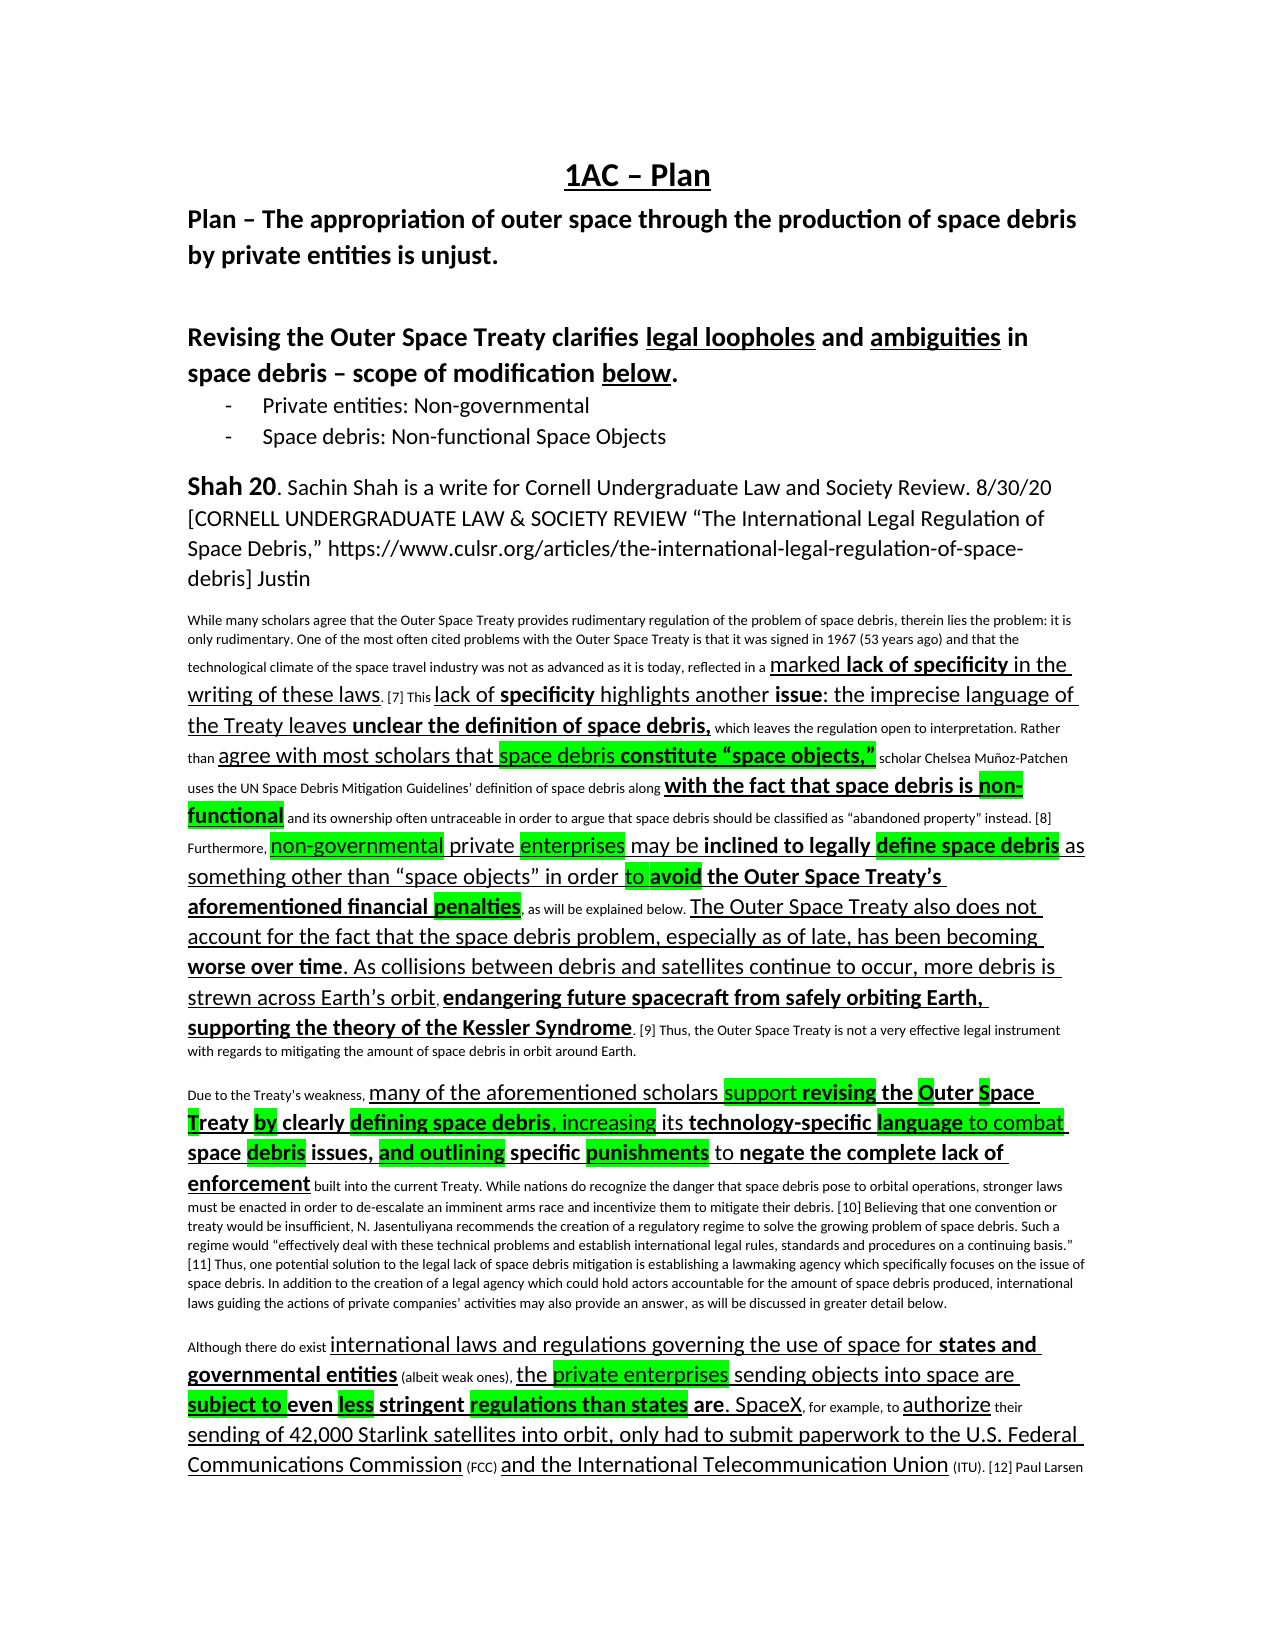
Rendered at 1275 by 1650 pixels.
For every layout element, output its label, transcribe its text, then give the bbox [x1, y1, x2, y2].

subtitle Plan – The appropriation of outer space through the production of space debris by private entities is unjust. [187, 202, 1087, 271]
text Shah 20. Sachin Shah is a write for Cornell Undergraduate Law and Society Review. 8/30/20 [CORNELL UNDERGRADUATE LAW & SOCIETY REVIEW “The International Legal Regulation of Space Debris,” https://www.culsr.org/articles/the-international-legal-regulation-of-space-debris] Justin [187, 469, 1087, 592]
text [187, 1330, 1087, 1479]
subtitle 1AC – Plan [187, 154, 1087, 195]
list Space debris: Non-functional Space Objects [225, 422, 1087, 450]
text Due to the Treaty’s weakness, many of the aforementioned scholars support revising the Outer Space Treaty by clearly defining space debris, increasing its technology-specific language to combat space debris issues, and outlining specific punishments to negate the complete lack of enforcement built into the current Treaty. While nations do recognize the danger that space debris pose to orbital operations, stronger laws must be enacted in order to de-escalate an imminent arms race and incentivize them to mitigate their debris. [10] Believing that one convention or treaty would be insufficient, N. Jasentuliyana recommends the creation of a regulatory regime to solve the growing problem of space debris. Such a regime would “effectively deal with these technical problems and establish international legal rules, standards and procedures on a continuing basis.” [11] Thus, one potential solution to the legal lack of space debris mitigation is establishing a lawmaking agency which specifically focuses on the issue of space debris. In addition to the creation of a legal agency which could hold actors accountable for the amount of space debris produced, international laws guiding the actions of private companies’ activities may also provide an answer, as will be discussed in greater detail below. [187, 1078, 1087, 1312]
subtitle Revising the Outer Space Treaty clarifies legal loopholes and ambiguities in space debris – scope of modification below. [187, 320, 1087, 389]
text While many scholars agree that the Outer Space Treaty provides rudimentary regulation of the problem of space debris, therein lies the problem: it is only rudimentary. One of the most often cited problems with the Outer Space Treaty is that it was signed in 1967 (53 years ago) and that the technological climate of the space travel industry was not as advanced as it is today, reflected in a marked lack of specificity in the writing of these laws. [7] This lack of specificity highlights another issue: the imprecise language of the Treaty leaves unclear the definition of space debris, which leaves the regulation open to interpretation. Rather than agree with most scholars that space debris constitute “space objects,” scholar Chelsea Muñoz-Patchen uses the UN Space Debris Mitigation Guidelines’ definition of space debris along with the fact that space debris is non-functional and its ownership often untraceable in order to argue that space debris should be classified as “abandoned property” instead. [8] Furthermore, non-governmental private enterprises may be inclined to legally define space debris as something other than “space objects” in order to avoid the Outer Space Treaty’s aforementioned financial penalties, as will be explained below. The Outer Space Treaty also does not account for the fact that the space debris problem, especially as of late, has been becoming worse over time. As collisions between debris and satellites continue to occur, more debris is strewn across Earth’s orbit, endangering future spacecraft from safely orbiting Earth, supporting the theory of the Kessler Syndrome. [9] Thus, the Outer Space Treaty is not a very effective legal instrument with regards to mitigating the amount of space debris in orbit around Earth. [187, 611, 1087, 1060]
list Private entities: Non-governmental [225, 392, 1087, 420]
